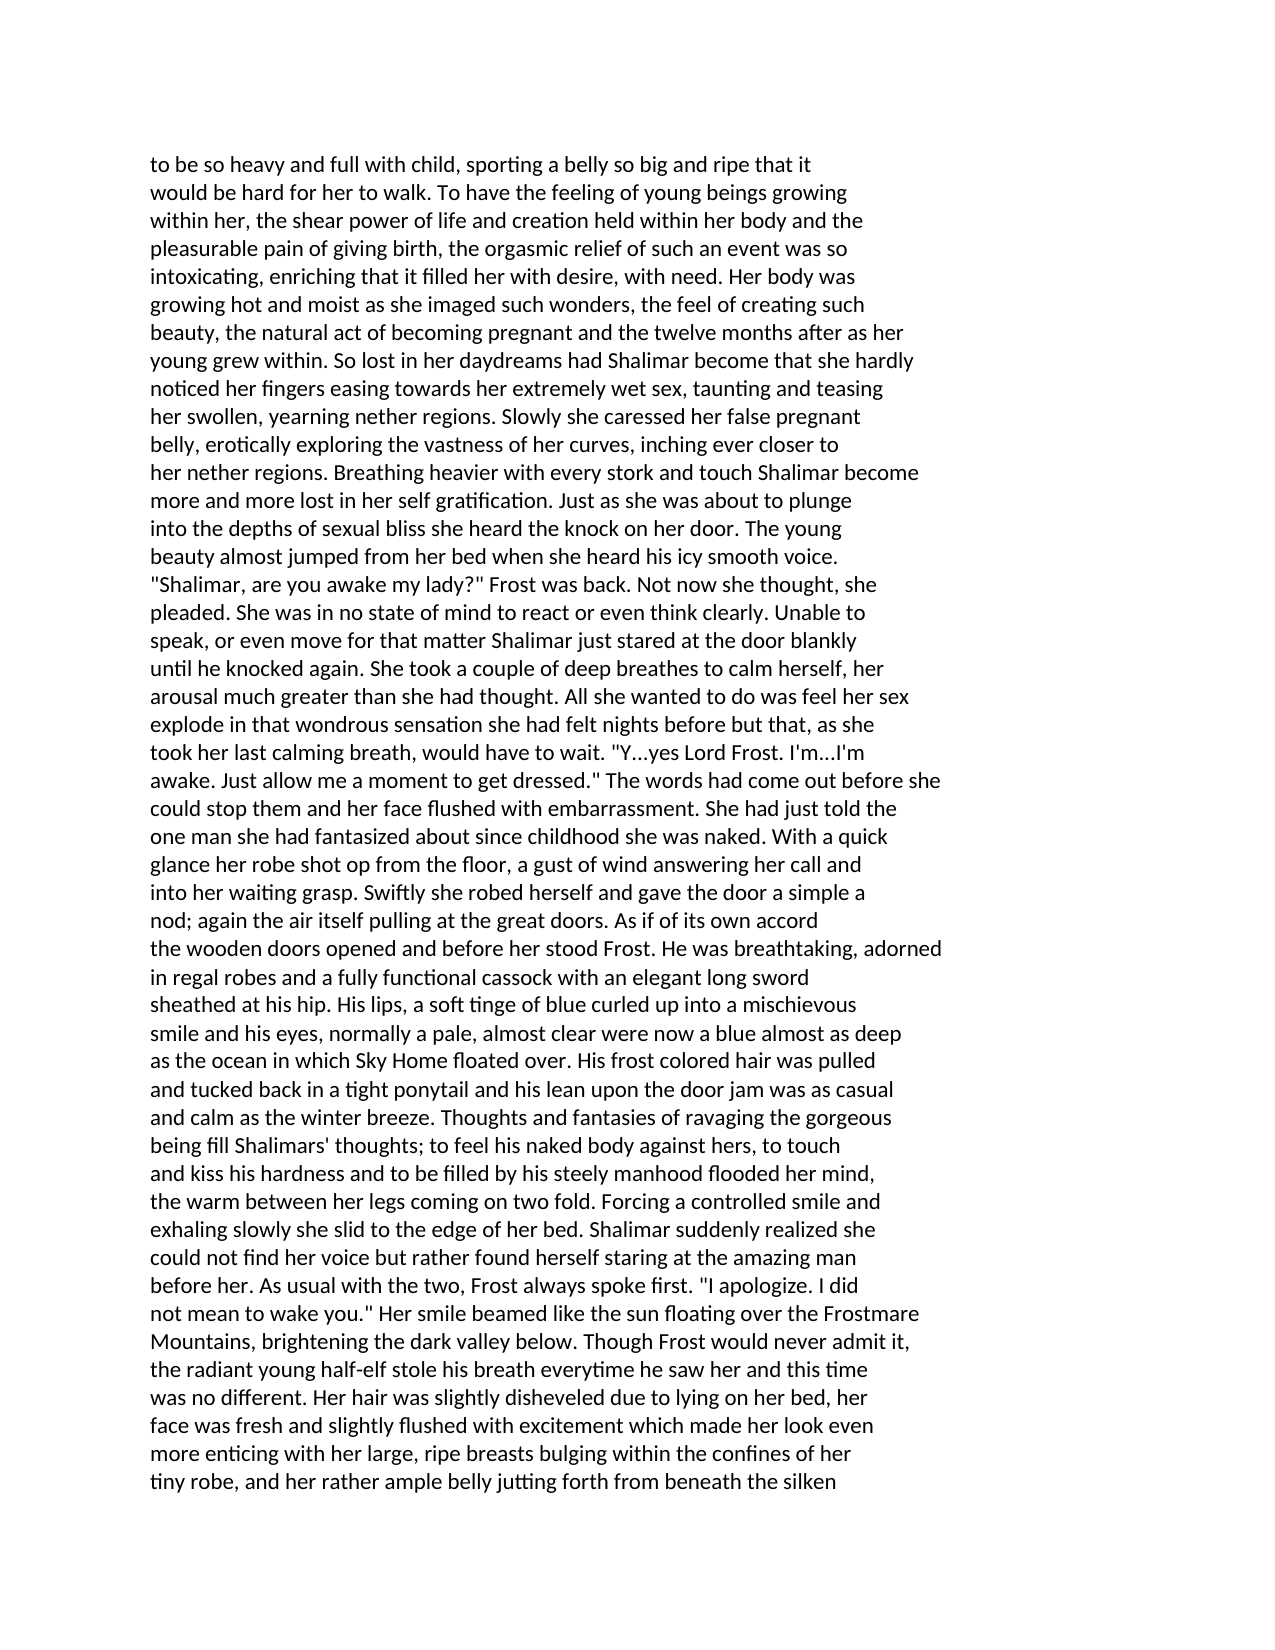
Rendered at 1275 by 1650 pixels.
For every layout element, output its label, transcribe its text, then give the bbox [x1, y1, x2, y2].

text "Shalimar, are you awake my lady?" Frost was back. Not now she thought, she [150, 570, 1125, 598]
text into the depths of sexual bliss she heard the knock on her door. The young [150, 514, 1125, 542]
text her nether regions. Breathing heavier with every stork and touch Shalimar become [150, 458, 1125, 486]
text Mountains, brightening the dark valley below. Though Frost would never admit it, [150, 1327, 1125, 1355]
text speak, or even move for that matter Shalimar just stared at the door blankly [150, 626, 1125, 654]
text into her waiting grasp. Swiftly she robed herself and gave the door a simple a [150, 878, 1125, 907]
text face was fresh and slightly flushed with excitement which made her look even [150, 1411, 1125, 1439]
text pleasurable pain of giving birth, the orgasmic relief of such an event was so [150, 234, 1125, 262]
text in regal robes and a fully functional cassock with an elegant long sword [150, 963, 1125, 991]
text the radiant young half-elf stole his breath everytime he saw her and this time [150, 1355, 1125, 1383]
text took her last calming breath, would have to wait. "Y...yes Lord Frost. I'm...I'm [150, 738, 1125, 766]
text could not find her voice but rather found herself staring at the amazing man [150, 1243, 1125, 1271]
text young grew within. So lost in her daydreams had Shalimar become that she hardly [150, 346, 1125, 374]
text sheathed at his hip. His lips, a soft tinge of blue curled up into a mischievous [150, 991, 1125, 1019]
text would be hard for her to walk. To have the feeling of young beings growing [150, 178, 1125, 206]
text pleaded. She was in no state of mind to react or even think clearly. Unable to [150, 598, 1125, 626]
text being fill Shalimars' thoughts; to feel his naked body against hers, to touch [150, 1131, 1125, 1159]
text not mean to wake you." Her smile beamed like the sun floating over the Frostmare [150, 1299, 1125, 1327]
text and calm as the winter breeze. Thoughts and fantasies of ravaging the gorgeous [150, 1103, 1125, 1131]
text noticed her fingers easing towards her extremely wet sex, taunting and teasing [150, 374, 1125, 402]
text explode in that wondrous sensation she had felt nights before but that, as she [150, 710, 1125, 738]
text could stop them and her face flushed with embarrassment. She had just told the [150, 794, 1125, 822]
text growing hot and moist as she imaged such wonders, the feel of creating such [150, 290, 1125, 318]
text smile and his eyes, normally a pale, almost clear were now a blue almost as deep [150, 1019, 1125, 1047]
text belly, erotically exploring the vastness of her curves, inching ever closer to [150, 430, 1125, 458]
text beauty, the natural act of becoming pregnant and the twelve months after as her [150, 318, 1125, 346]
text her swollen, yearning nether regions. Slowly she caressed her false pregnant [150, 402, 1125, 430]
text the warm between her legs coming on two fold. Forcing a controlled smile and [150, 1187, 1125, 1215]
text more enticing with her large, ripe breasts bulging within the confines of her [150, 1439, 1125, 1467]
text more and more lost in her self gratification. Just as she was about to plunge [150, 486, 1125, 514]
text glance her robe shot op from the floor, a gust of wind answering her call and [150, 851, 1125, 878]
text tiny robe, and her rather ample belly jutting forth from beneath the silken [150, 1467, 1125, 1495]
text to be so heavy and full with child, sporting a belly so big and ripe that it [150, 150, 1125, 178]
text nod; again the air itself pulling at the great doors. As if of its own accord [150, 907, 1125, 934]
text awake. Just allow me a moment to get dressed." The words had come out before she [150, 766, 1125, 794]
text intoxicating, enriching that it filled her with desire, with need. Her body was [150, 262, 1125, 290]
text one man she had fantasized about since childhood she was naked. With a quick [150, 822, 1125, 851]
text within her, the shear power of life and creation held within her body and the [150, 206, 1125, 234]
text was no different. Her hair was slightly disheveled due to lying on her bed, her [150, 1383, 1125, 1411]
text the wooden doors opened and before her stood Frost. He was breathtaking, adorned [150, 934, 1125, 963]
text until he knocked again. She took a couple of deep breathes to calm herself, her [150, 654, 1125, 682]
text exhaling slowly she slid to the edge of her bed. Shalimar suddenly realized she [150, 1215, 1125, 1243]
text beauty almost jumped from her bed when she heard his icy smooth voice. [150, 542, 1125, 570]
text and kiss his hardness and to be filled by his steely manhood flooded her mind, [150, 1159, 1125, 1187]
text as the ocean in which Sky Home floated over. His frost colored hair was pulled [150, 1047, 1125, 1075]
text and tucked back in a tight ponytail and his lean upon the door jam was as casual [150, 1075, 1125, 1103]
text arousal much greater than she had thought. All she wanted to do was feel her sex [150, 682, 1125, 710]
text before her. As usual with the two, Frost always spoke first. "I apologize. I did [150, 1271, 1125, 1299]
